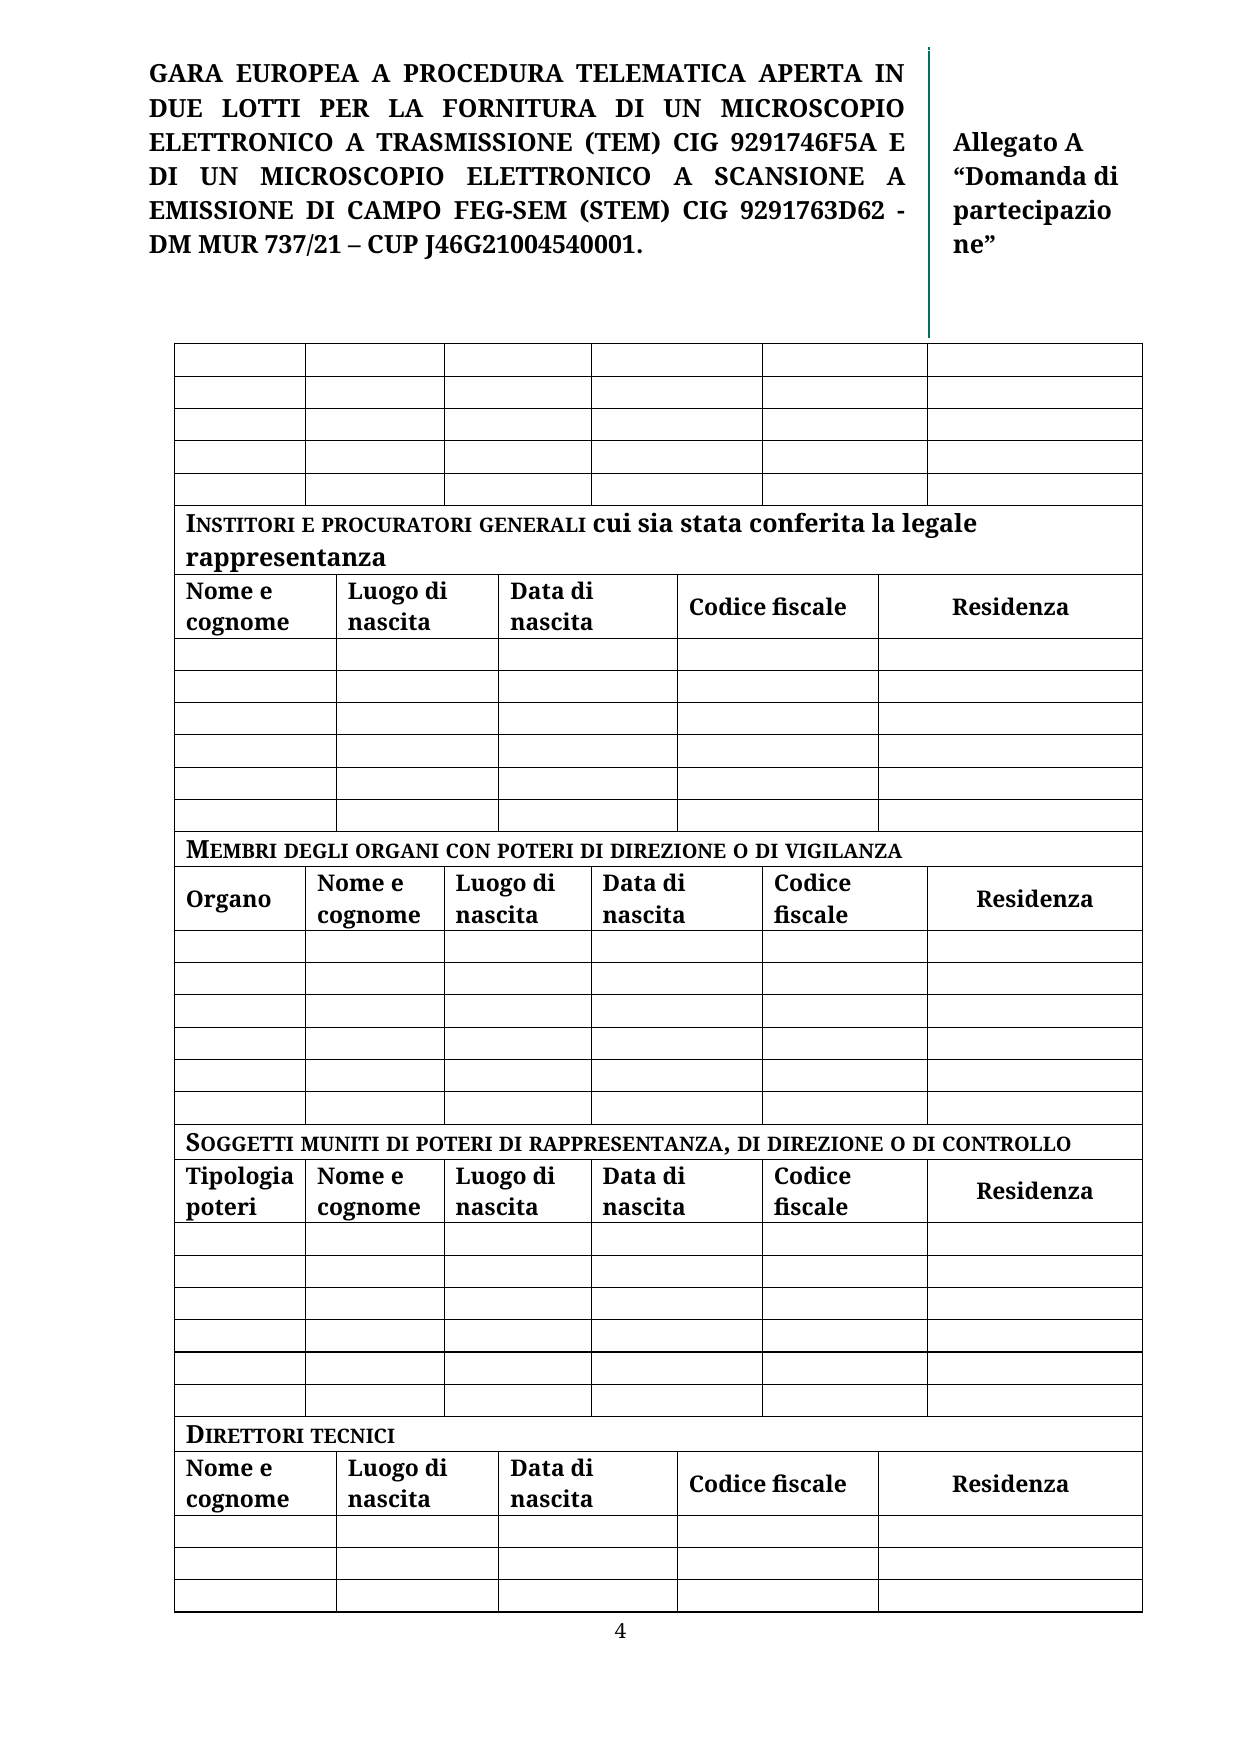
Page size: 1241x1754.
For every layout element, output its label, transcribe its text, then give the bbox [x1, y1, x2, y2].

table_cell [879, 768, 1142, 799]
table_cell [763, 1288, 927, 1319]
table_cell [175, 931, 305, 962]
table_cell [175, 995, 305, 1027]
table_cell [928, 1060, 1142, 1091]
table_cell Luogo di nascita [337, 575, 498, 637]
table_cell [306, 377, 444, 408]
table_cell [592, 1028, 762, 1059]
table_cell [445, 1353, 591, 1384]
table_cell [445, 1092, 591, 1123]
table_cell [678, 1516, 878, 1547]
table_cell [592, 1060, 762, 1091]
table_cell Codice fiscale [763, 867, 927, 930]
table_cell [592, 1353, 762, 1384]
table_cell [337, 1548, 498, 1579]
table_cell [445, 377, 591, 408]
table_cell [175, 344, 305, 376]
table_cell [592, 995, 762, 1027]
table_cell [499, 639, 677, 670]
table_cell [928, 1092, 1142, 1123]
table_cell [175, 800, 336, 831]
table_cell [763, 1256, 927, 1287]
table_cell [445, 344, 591, 376]
table_cell [928, 1256, 1142, 1287]
table_cell [592, 441, 762, 472]
table_cell [928, 474, 1142, 505]
table_cell [879, 1548, 1142, 1579]
table_cell [175, 1320, 305, 1351]
table_cell [928, 1028, 1142, 1059]
table_cell [499, 703, 677, 734]
table_cell [763, 1028, 927, 1059]
table_cell [499, 671, 677, 702]
table_cell [445, 1223, 591, 1254]
table_cell [175, 1548, 336, 1579]
table_cell [175, 474, 305, 505]
table_cell [879, 703, 1142, 734]
table_cell [879, 735, 1142, 767]
table_cell [306, 1385, 444, 1416]
table_cell [499, 768, 677, 799]
table_cell [678, 768, 878, 799]
table_cell [879, 800, 1142, 831]
table_cell [445, 931, 591, 962]
table_cell [678, 703, 878, 734]
table_cell [678, 735, 878, 767]
table_cell Data di nascita [592, 867, 762, 930]
table_cell Nome e cognome [306, 1160, 444, 1222]
table_cell [592, 344, 762, 376]
table_cell Residenza [879, 575, 1142, 637]
table_cell [306, 1353, 444, 1384]
table_cell [879, 1580, 1142, 1611]
table_cell [592, 1320, 762, 1351]
table_cell [306, 441, 444, 472]
table_cell [175, 409, 305, 440]
table_cell Luogo di nascita [445, 867, 591, 930]
table_cell [306, 963, 444, 994]
table_cell Direttori tecnici [175, 1417, 1142, 1451]
table_cell [928, 1353, 1142, 1384]
table_cell [879, 1516, 1142, 1547]
table_cell [175, 1028, 305, 1059]
table_cell [763, 1353, 927, 1384]
table_cell [175, 1223, 305, 1254]
table_cell Codice fiscale [678, 1452, 878, 1514]
table_cell [763, 1060, 927, 1091]
table_cell [763, 1092, 927, 1123]
table_cell [306, 995, 444, 1027]
table_cell [175, 1288, 305, 1319]
table_cell Nome e cognome [175, 1452, 336, 1514]
table_cell [928, 1385, 1142, 1416]
table_cell [175, 768, 336, 799]
table_cell [499, 1516, 677, 1547]
table_cell [928, 1223, 1142, 1254]
table_cell [928, 963, 1142, 994]
table_cell Codice fiscale [678, 575, 878, 637]
table_cell [678, 639, 878, 670]
table_cell [337, 1516, 498, 1547]
table_cell [337, 703, 498, 734]
table_cell [928, 409, 1142, 440]
table_cell [306, 1092, 444, 1123]
table_cell [763, 995, 927, 1027]
table_cell Residenza [879, 1452, 1142, 1514]
table_cell [175, 1092, 305, 1123]
table_cell Residenza [928, 1160, 1142, 1222]
table_cell [763, 963, 927, 994]
table_cell [175, 1060, 305, 1091]
table_cell Data di nascita [592, 1160, 762, 1222]
table_cell [175, 1385, 305, 1416]
table_cell [499, 735, 677, 767]
table_cell Soggetti muniti di poteri di rappresentanza, di direzione o di controllo [175, 1125, 1142, 1159]
table_cell [499, 800, 677, 831]
table_cell [175, 1353, 305, 1384]
table_cell [678, 1548, 878, 1579]
table_cell Nome e cognome [175, 575, 336, 637]
table_cell [337, 768, 498, 799]
table_cell [445, 441, 591, 472]
table_cell Codice fiscale [763, 1160, 927, 1222]
table_cell [445, 1256, 591, 1287]
table_cell [592, 1288, 762, 1319]
table_cell Membri degli organi con poteri di direzione o di vigilanza [175, 832, 1142, 866]
table_cell [928, 995, 1142, 1027]
table_cell [175, 703, 336, 734]
table_cell [306, 1060, 444, 1091]
table_cell [592, 409, 762, 440]
table_cell [175, 1256, 305, 1287]
table_cell [306, 409, 444, 440]
table_cell [175, 377, 305, 408]
table_cell [763, 474, 927, 505]
table_cell Residenza [928, 867, 1142, 930]
table_cell [445, 1385, 591, 1416]
table_cell [175, 441, 305, 472]
table_cell [592, 963, 762, 994]
table_cell [592, 1223, 762, 1254]
table_cell [445, 1060, 591, 1091]
table_cell [879, 671, 1142, 702]
table_cell Luogo di nascita [337, 1452, 498, 1514]
table_cell [445, 409, 591, 440]
table_cell [763, 1320, 927, 1351]
table_cell [592, 474, 762, 505]
table_cell [337, 800, 498, 831]
table_cell [306, 931, 444, 962]
table_cell [337, 1580, 498, 1611]
table_cell Institori e procuratori generali cui sia stata conferita la legale rappresentanza [175, 506, 1142, 574]
table_cell [763, 409, 927, 440]
table_cell [175, 963, 305, 994]
table_cell Data di nascita [499, 575, 677, 637]
table_cell [337, 671, 498, 702]
table_cell [592, 1256, 762, 1287]
table_cell [763, 377, 927, 408]
table_cell [678, 800, 878, 831]
table_cell [678, 671, 878, 702]
table_cell Data di nascita [499, 1452, 677, 1514]
table_cell [445, 1288, 591, 1319]
table_cell [592, 931, 762, 962]
table_cell [337, 639, 498, 670]
table_cell [445, 1320, 591, 1351]
table_cell [928, 377, 1142, 408]
table_cell [306, 1288, 444, 1319]
table_cell [763, 441, 927, 472]
table_cell [175, 1580, 336, 1611]
table_cell [592, 1385, 762, 1416]
table_cell [499, 1548, 677, 1579]
table_cell [306, 1256, 444, 1287]
table_cell [175, 1516, 336, 1547]
table_cell [306, 1223, 444, 1254]
table_cell [499, 1580, 677, 1611]
table_cell Organo [175, 867, 305, 930]
table_cell [592, 377, 762, 408]
table_cell [445, 995, 591, 1027]
table_cell [928, 931, 1142, 962]
table_cell [445, 963, 591, 994]
table_cell [306, 474, 444, 505]
table_cell [928, 344, 1142, 376]
table_cell [175, 639, 336, 670]
table_cell [306, 1320, 444, 1351]
table_cell [306, 344, 444, 376]
table_cell [445, 1028, 591, 1059]
table_cell [175, 671, 336, 702]
table_cell [928, 441, 1142, 472]
table_cell [928, 1320, 1142, 1351]
table_cell [592, 1092, 762, 1123]
table_cell Tipologia poteri [175, 1160, 305, 1222]
table_cell [763, 1385, 927, 1416]
table_cell [763, 344, 927, 376]
table_cell [928, 1288, 1142, 1319]
table_cell [678, 1580, 878, 1611]
table_cell [306, 1028, 444, 1059]
table_cell Nome e cognome [306, 867, 444, 930]
table_cell [445, 474, 591, 505]
table_cell [337, 735, 498, 767]
table_cell [763, 931, 927, 962]
table_cell [175, 735, 336, 767]
table_cell Luogo di nascita [445, 1160, 591, 1222]
table_cell [763, 1223, 927, 1254]
table_cell [879, 639, 1142, 670]
